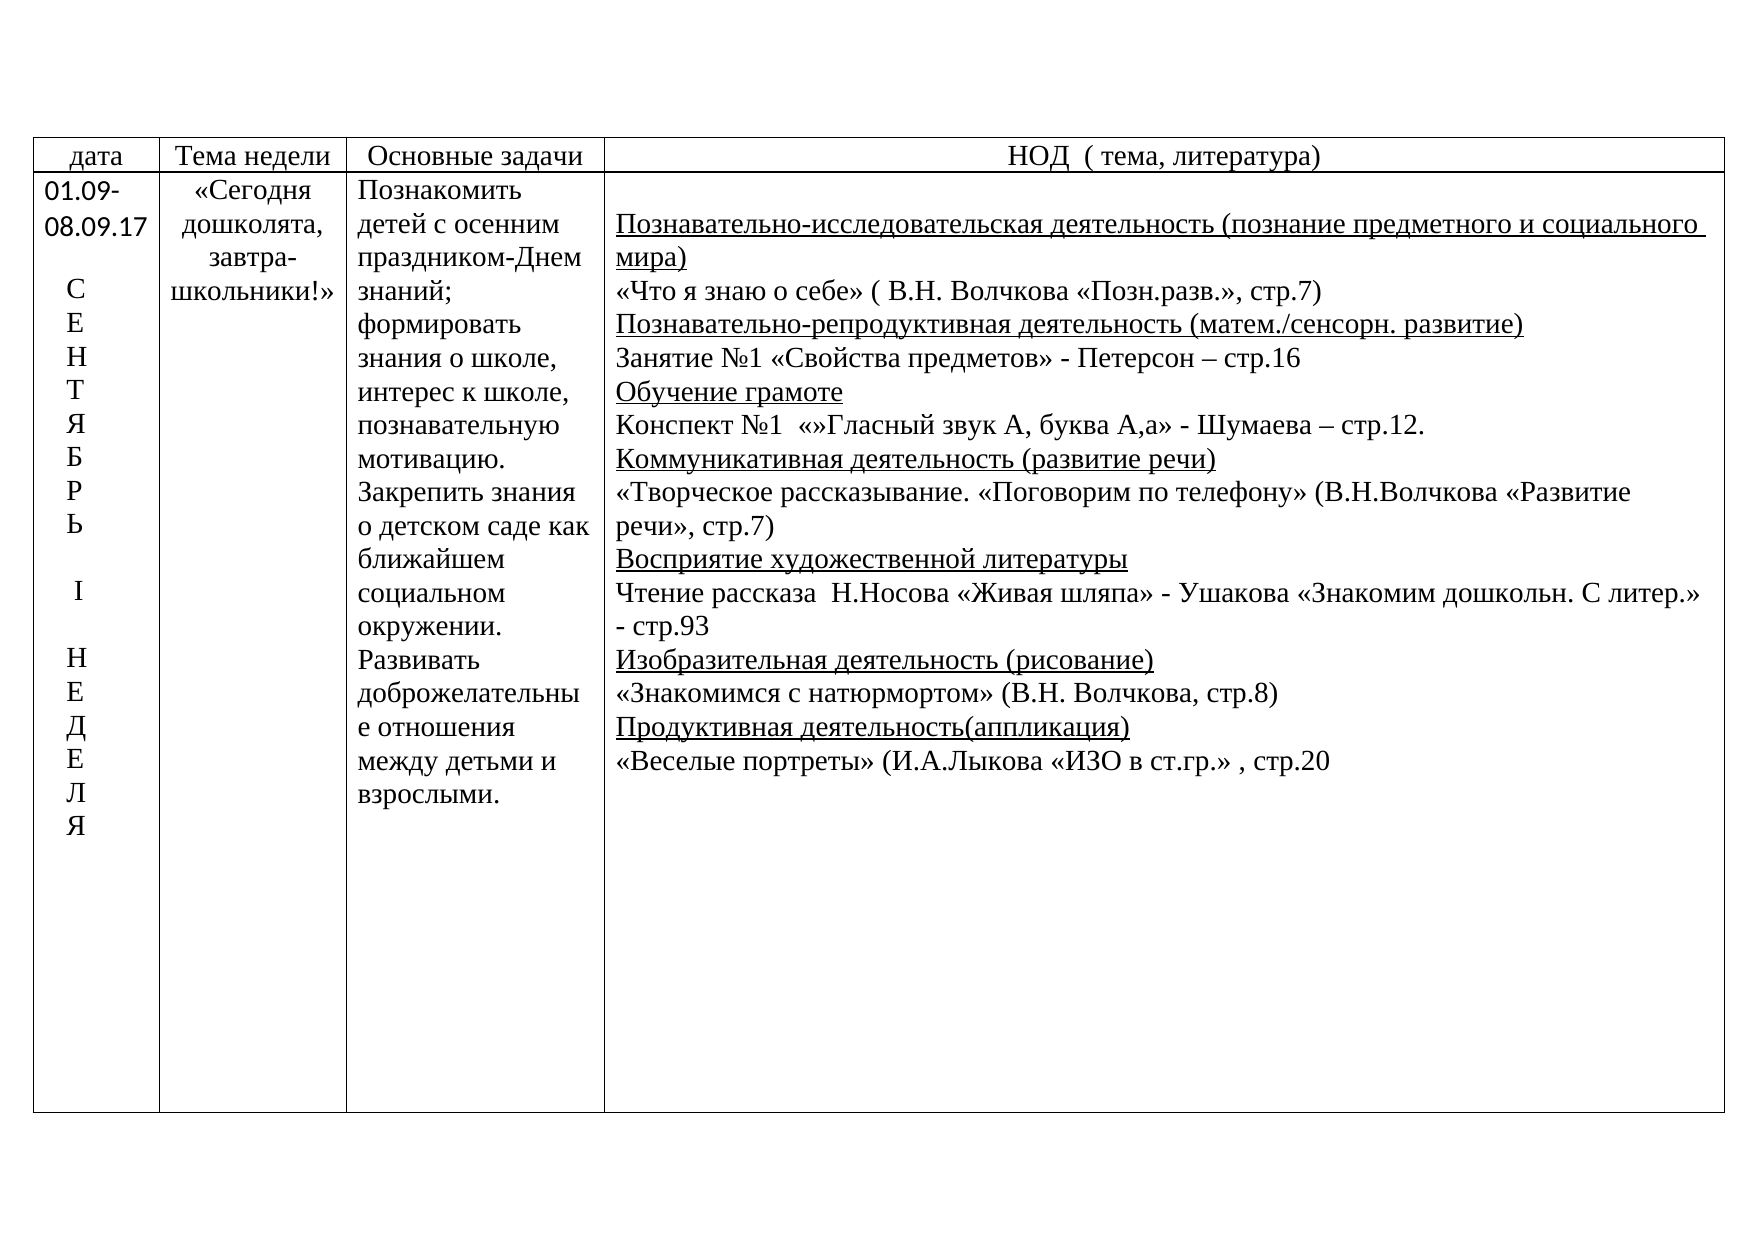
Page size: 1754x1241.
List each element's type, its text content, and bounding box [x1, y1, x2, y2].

table_header НОД ( тема, литература) [605, 138, 1724, 171]
table_header дата [34, 138, 159, 171]
table_cell 01.09-08.09.17 С Е Н Т Я Б Р Ь I Н Е Д Е Л Я [34, 173, 159, 1112]
table_header Тема недели [160, 138, 346, 171]
table_cell Познакомить детей с осенним праздником-Днем знаний; формировать знания о школе, интерес к школе, познавательную мотивацию. Закрепить знания о детском саде как ближайшем социальном окружении. Развивать доброжелательные отношения между детьми и взрослыми. [347, 173, 604, 1112]
table_cell Познавательно-исследовательская деятельность (познание предметного и социального мира) «Что я знаю о себе» ( В.Н. Волчкова «Позн.разв.», стр.7) Познавательно-репродуктивная деятельность (матем./сенсорн. развитие) Занятие №1 «Свойства предметов» - Петерсон – стр.16 Обучение грамоте Конспект №1 «»Гласный звук А, буква А,а» - Шумаева – стр.12. Коммуникативная деятельность (развитие речи) «Творческое рассказывание. «Поговорим по телефону» (В.Н.Волчкова «Развитие речи», стр.7) Восприятие художественной литературы Чтение рассказа Н.Носова «Живая шляпа» - Ушакова «Знакомим дошкольн. С литер.» - стр.93 Изобразительная деятельность (рисование) «Знакомимся с натюрмортом» (В.Н. Волчкова, стр.8) Продуктивная деятельность(аппликация) «Веселые портреты» (И.А.Лыкова «ИЗО в ст.гр.» , стр.20 [605, 173, 1724, 1112]
table_header Основные задачи [347, 138, 604, 171]
table_cell «Сегодня дошколята, завтра-школьники!» [160, 173, 346, 1112]
